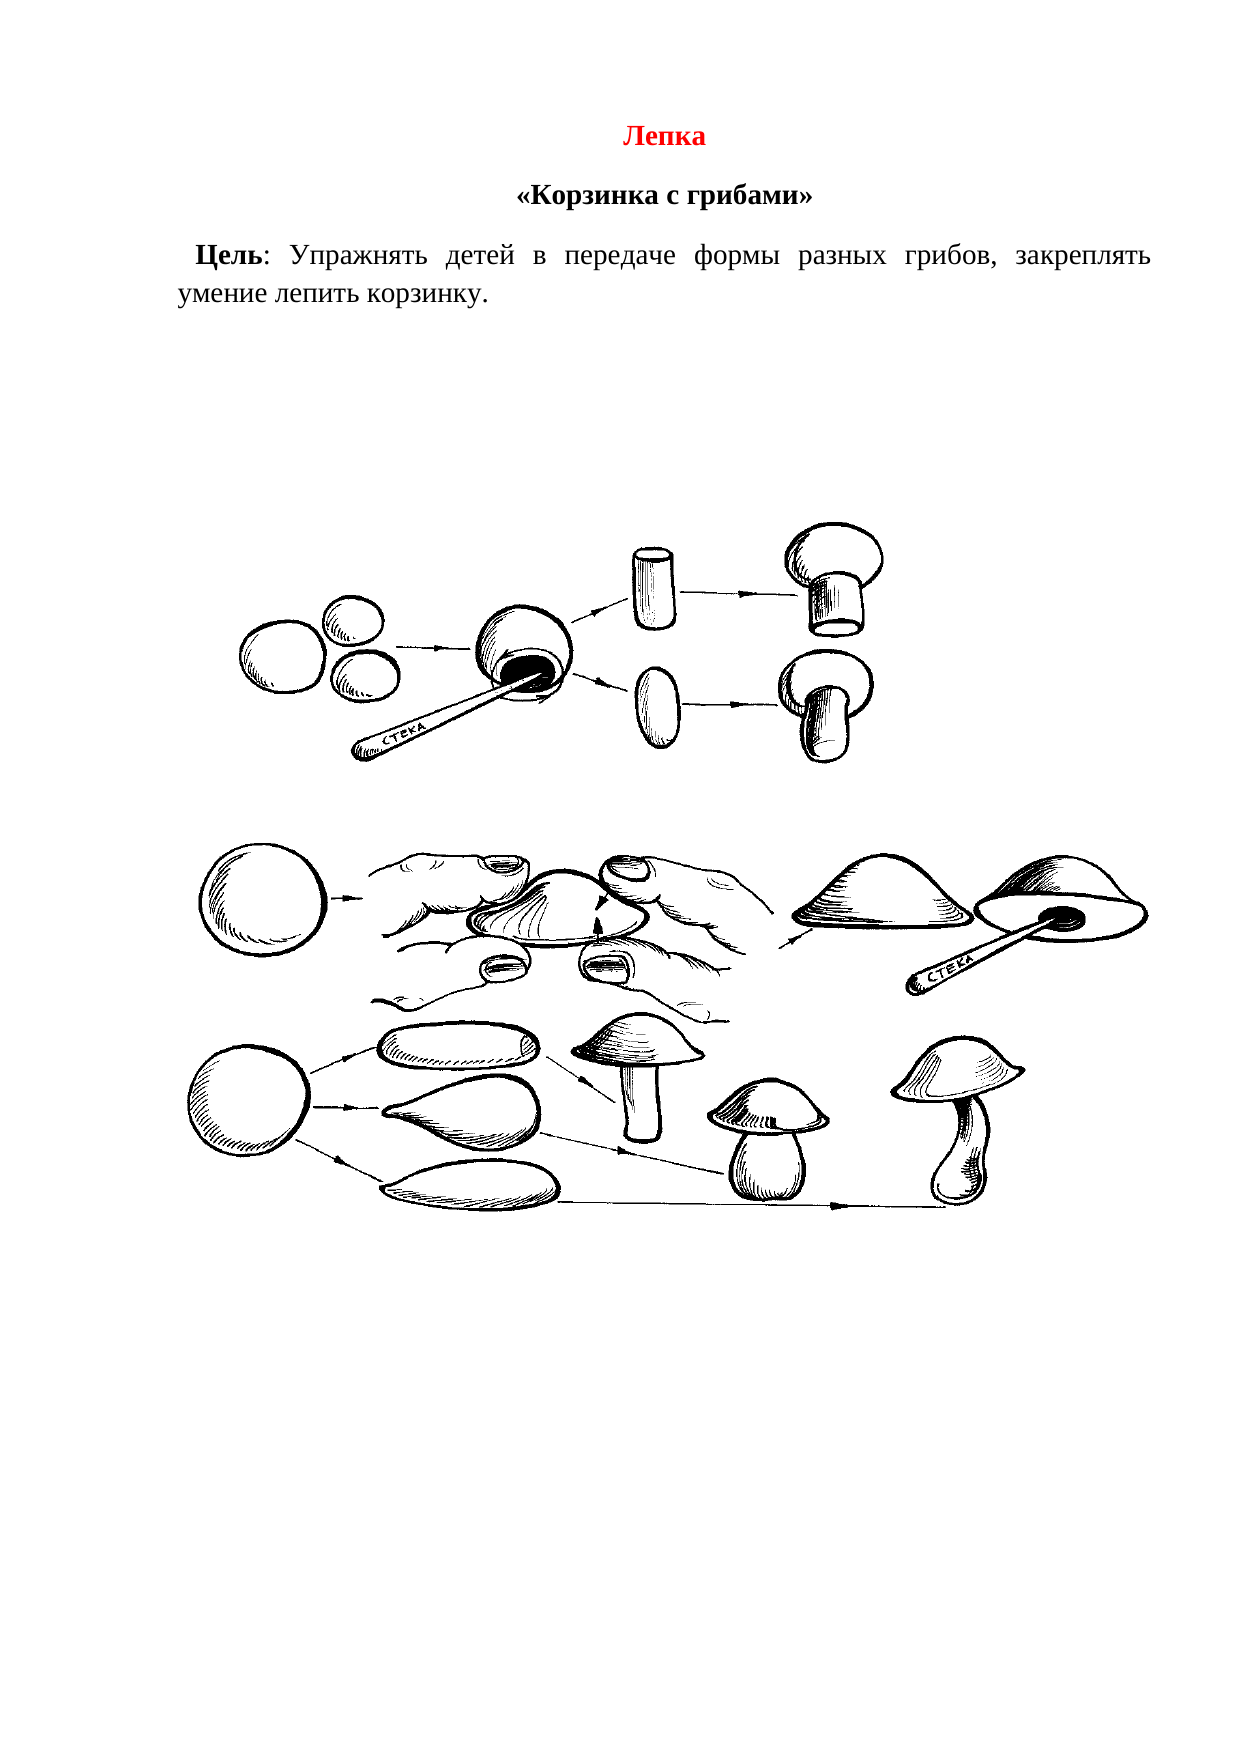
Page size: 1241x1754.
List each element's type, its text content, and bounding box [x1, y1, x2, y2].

picture [177, 512, 1152, 1220]
text Лепка [177, 118, 1152, 152]
text Цель: Упражнять детей в передаче формы разных грибов, закреплять умение лепить корзинку. [177, 237, 1152, 309]
text «Корзинка с грибами» [177, 177, 1152, 211]
